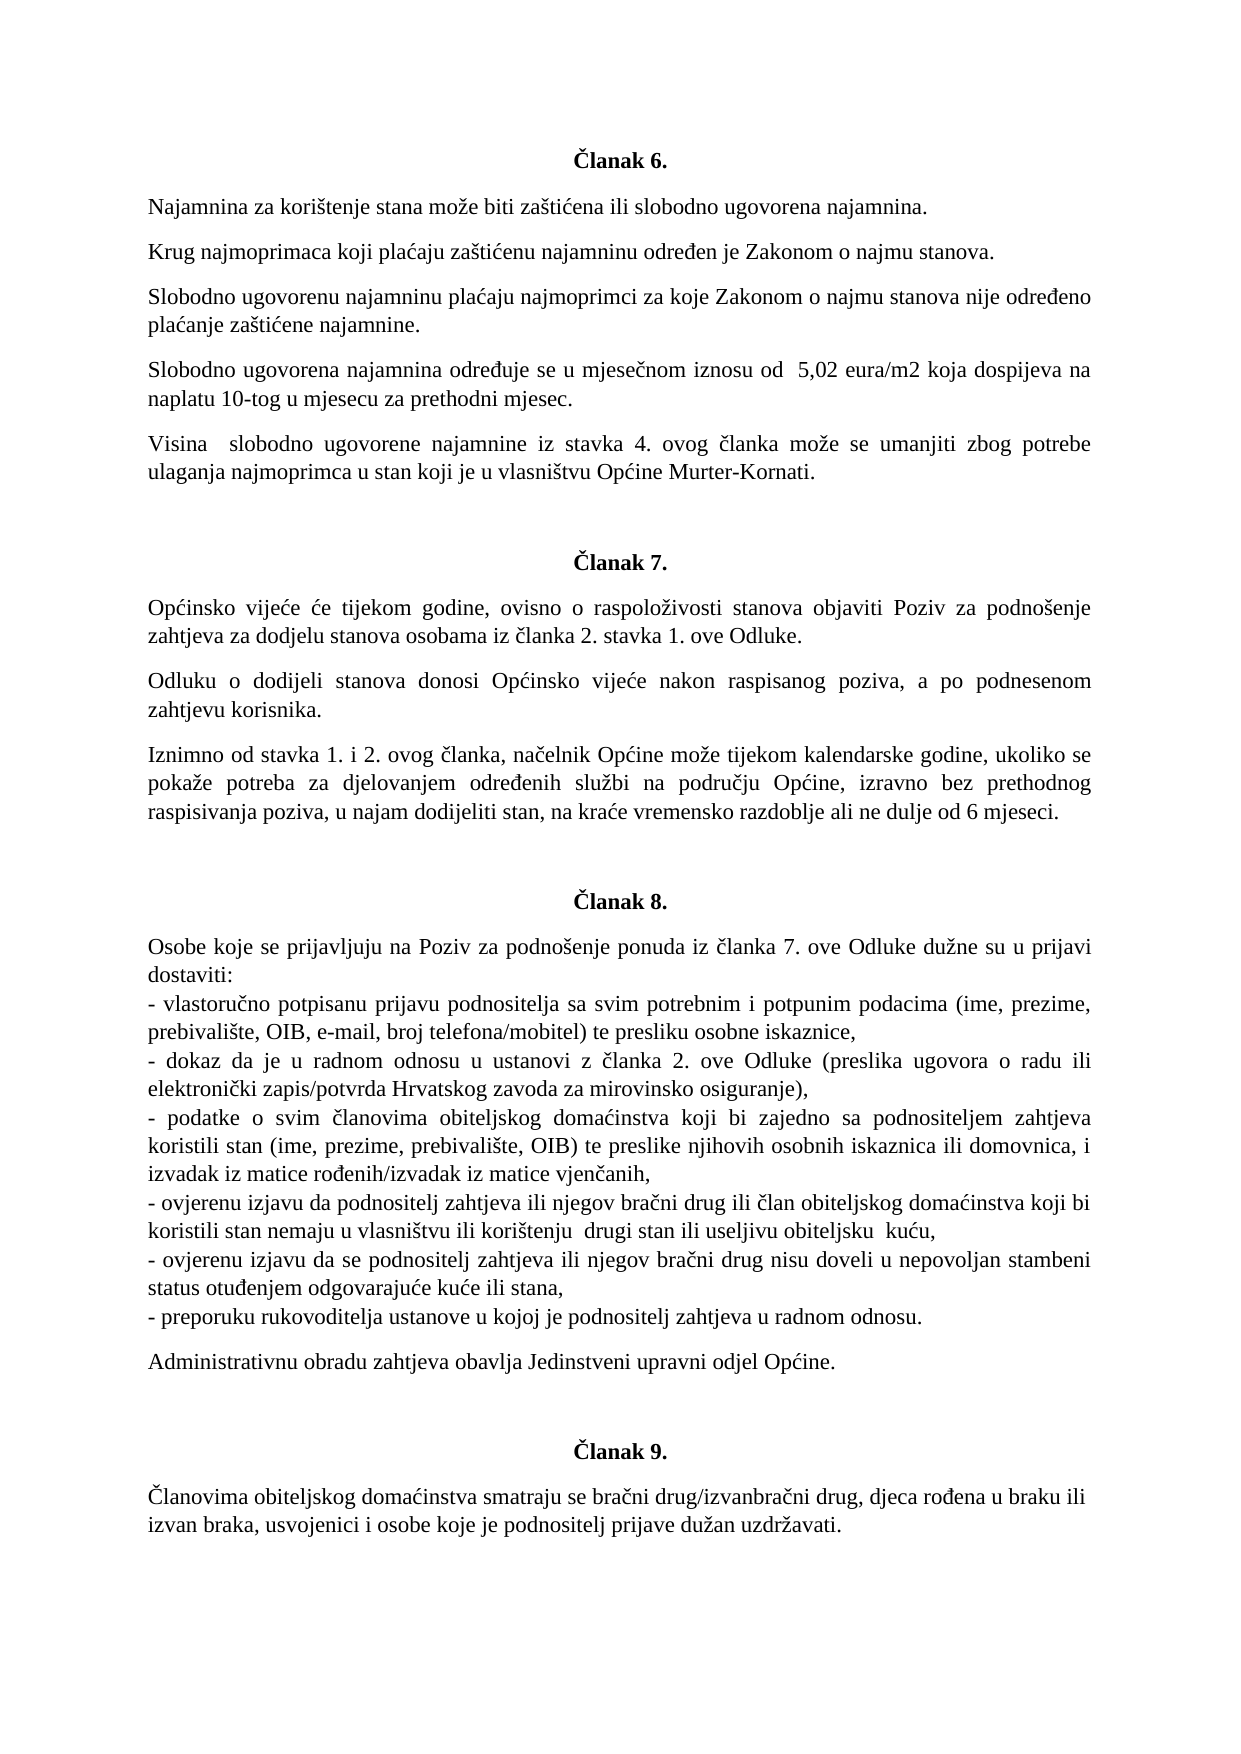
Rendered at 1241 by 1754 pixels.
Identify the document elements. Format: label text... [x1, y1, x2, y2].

text Najamnina za korištenje stana može biti zaštićena ili slobodno ugovorena najamnina. [148, 193, 1093, 219]
text Odluku o dodijeli stanova donosi Općinsko vijeće nakon raspisanog poziva, a po podnesenom zahtjevu korisnika. [148, 667, 1093, 722]
text Slobodno ugovorena najamnina određuje se u mjesečnom iznosu od 5,02 eura/m2 koja dospijeva na naplatu 10-tog u mjesecu za prethodni mjesec. [148, 356, 1093, 411]
text Članovima obiteljskog domaćinstva smatraju se bračni drug/izvanbračni drug, djeca rođena u braku ili izvan braka, usvojenici i osobe koje je podnositelj prijave dužan uzdržavati. [148, 1483, 1093, 1538]
text Članak 6. [148, 148, 1093, 174]
text Krug najmoprimaca koji plaćaju zaštićenu najamninu određen je Zakonom o najmu stanova. [148, 238, 1093, 264]
text - dokaz da je u radnom odnosu u ustanovi z članka 2. ove Odluke (preslika ugovora o radu ili elektronički zapis/potvrda Hrvatskog zavoda za mirovinsko osiguranje), [148, 1047, 1093, 1102]
text Visina slobodno ugovorene najamnine iz stavka 4. ovog članka može se umanjiti zbog potrebe ulaganja najmoprimca u stan koji je u vlasništvu Općine Murter-Kornati. [148, 430, 1093, 485]
text - vlastoručno potpisanu prijavu podnositelja sa svim potrebnim i potpunim podacima (ime, prezime, prebivalište, OIB, e-mail, broj telefona/mobitel) te presliku osobne iskaznice, [148, 990, 1093, 1045]
text Slobodno ugovorenu najamninu plaćaju najmoprimci za koje Zakonom o najmu stanova nije određeno plaćanje zaštićene najamnine. [148, 283, 1093, 338]
text - ovjerenu izjavu da podnositelj zahtjeva ili njegov bračni drug ili član obiteljskog domaćinstva koji bi koristili stan nemaju u vlasništvu ili korištenju drugi stan ili useljivu obiteljsku kuću, [148, 1189, 1093, 1244]
text Općinsko vijeće će tijekom godine, ovisno o raspoloživosti stanova objaviti Poziv za podnošenje zahtjeva za dodjelu stanova osobama iz članka 2. stavka 1. ove Odluke. [148, 594, 1093, 648]
text Članak 8. [148, 888, 1093, 914]
text Iznimno od stavka 1. i 2. ovog članka, načelnik Općine može tijekom kalendarske godine, ukoliko se pokaže potreba za djelovanjem određenih službi na području Općine, izravno bez prethodnog raspisivanja poziva, u najam dodijeliti stan, na kraće vremensko razdoblje ali ne dulje od 6 mjeseci. [148, 741, 1093, 824]
text Administrativnu obradu zahtjeva obavlja Jedinstveni upravni odjel Općine. [148, 1348, 1093, 1374]
text Osobe koje se prijavljuju na Poziv za podnošenje ponuda iz članka 7. ove Odluke dužne su u prijavi dostaviti: [148, 933, 1093, 988]
text - ovjerenu izjavu da se podnositelj zahtjeva ili njegov bračni drug nisu doveli u nepovoljan stambeni status otuđenjem odgovarajuće kuće ili stana, [148, 1246, 1093, 1301]
text Članak 7. [148, 549, 1093, 575]
text - podatke o svim članovima obiteljskog domaćinstva koji bi zajedno sa podnositeljem zahtjeva koristili stan (ime, prezime, prebivalište, OIB) te preslike njihovih osobnih iskaznica ili domovnica, i izvadak iz matice rođenih/izvadak iz matice vjenčanih, [148, 1104, 1093, 1187]
text - preporuku rukovoditelja ustanove u kojoj je podnositelj zahtjeva u radnom odnosu. [148, 1303, 1093, 1329]
text Članak 9. [148, 1438, 1093, 1464]
